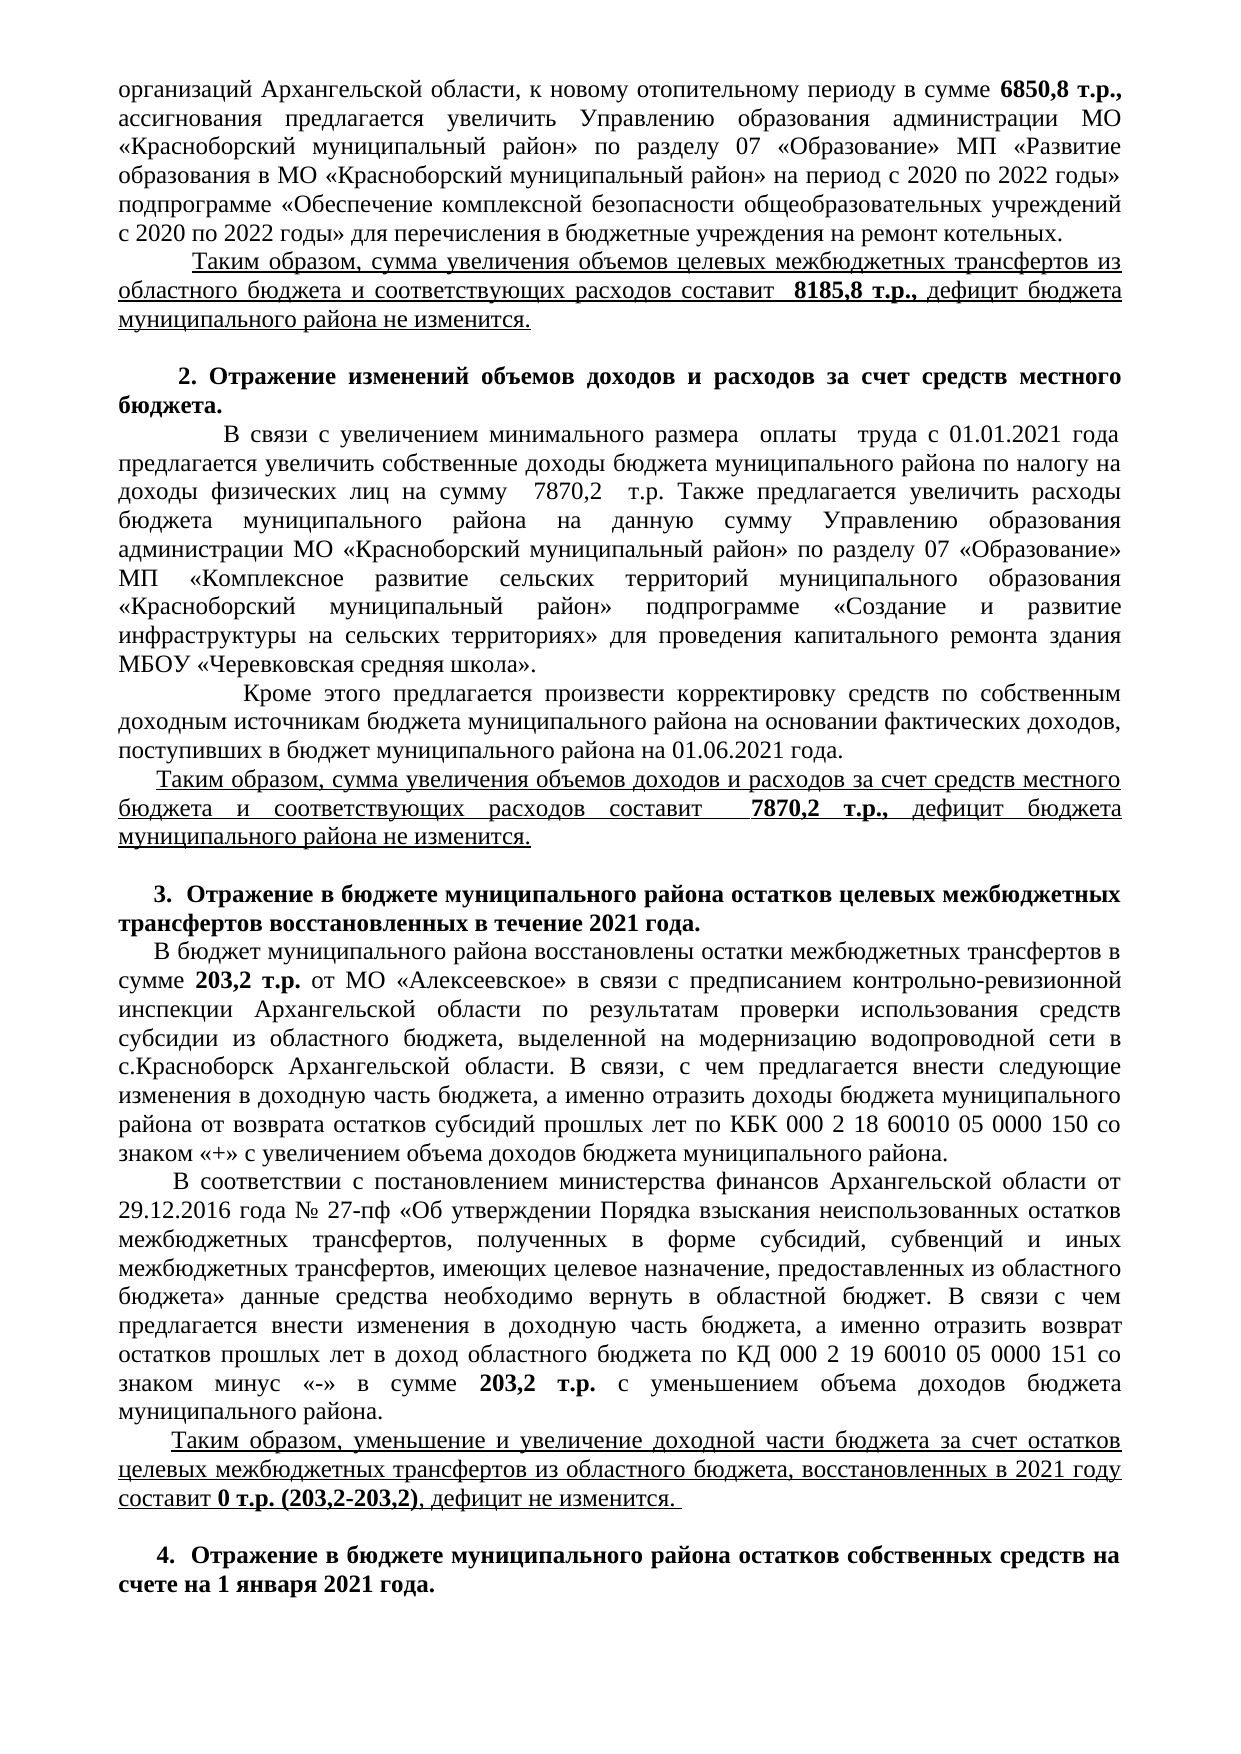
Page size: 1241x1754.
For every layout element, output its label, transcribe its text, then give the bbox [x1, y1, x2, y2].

text В бюджет муниципального района восстановлены остатки межбюджетных трансфертов в сумме 203,2 т.р. от МО «Алексеевское» в связи с предписанием контрольно-ревизионной инспекции Архангельской области по результатам проверки использования средств субсидии из областного бюджета, выделенной на модернизацию водопроводной сети в с.Красноборск Архангельской области. В связи, с чем предлагается внести следующие изменения в доходную часть бюджета, а именно отразить доходы бюджета муниципального района от возврата остатков субсидий прошлых лет по КБК 000 2 18 60010 05 0000 150 со знаком «+» с увеличением объема доходов бюджета муниципального района. [118, 936, 1122, 1166]
text Таким образом, сумма увеличения объемов доходов и расходов за счет средств местного бюджета и соответствующих расходов составит 7870,2 т.р., дефицит бюджета муниципального района не изменится. [118, 819, 1122, 850]
text 3. Отражение в бюджете муниципального района остатков целевых межбюджетных трансфертов восстановленных в течение 2021 года. [118, 879, 1122, 936]
text Таким образом, сумма увеличения объемов целевых межбюджетных трансфертов из областного бюджета и соответствующих расходов составит 8185,8 т.р., дефицит бюджета муниципального района не изменится. [118, 246, 1122, 300]
text Таким образом, уменьшение и увеличение доходной части бюджета за счет остатков целевых межбюджетных трансфертов из областного бюджета, восстановленных в 2021 году составит 0 т.р. (203,2-203,2), дефицит не изменится. [118, 1480, 1122, 1511]
text Таким образом, сумма увеличения объемов целевых межбюджетных трансфертов из областного бюджета и соответствующих расходов составит 8185,8 т.р., дефицит бюджета муниципального района не изменится. [118, 302, 1122, 333]
text Таким образом, уменьшение и увеличение доходной части бюджета за счет остатков целевых межбюджетных трансфертов из областного бюджета, восстановленных в 2021 году составит 0 т.р. (203,2-203,2), дефицит не изменится. [118, 1425, 1122, 1479]
text 2. Отражение изменений объемов доходов и расходов за счет средств местного бюджета. [118, 361, 1122, 419]
text Кроме этого предлагается произвести корректировку средств по собственным доходным источникам бюджета муниципального района на основании фактических доходов, поступивших в бюджет муниципального района на 01.06.2021 года. [118, 678, 1122, 764]
text В соответствии с постановлением министерства финансов Архангельской области от 29.12.2016 года № 27-пф «Об утверждении Порядка взыскания неиспользованных остатков межбюджетных трансфертов, полученных в форме субсидий, субвенций и иных межбюджетных трансфертов, имеющих целевое назначение, предоставленных из областного бюджета» данные средства необходимо вернуть в областной бюджет. В связи с чем предлагается внести изменения в доходную часть бюджета, а именно отразить возврат остатков прошлых лет в доход областного бюджета по КД 000 2 19 60010 05 0000 151 со знаком минус «-» в сумме 203,2 т.р. с уменьшением объема доходов бюджета муниципального района. [118, 1166, 1122, 1425]
text Таким образом, сумма увеличения объемов доходов и расходов за счет средств местного бюджета и соответствующих расходов составит 7870,2 т.р., дефицит бюджета муниципального района не изменится. [118, 764, 1122, 818]
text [118, 74, 1122, 246]
text В связи с увеличением минимального размера оплаты труда с 01.01.2021 года предлагается увеличить собственные доходы бюджета муниципального района по налогу на доходы физических лиц на сумму 7870,2 т.р. Также предлагается увеличить расходы бюджета муниципального района на данную сумму Управлению образования администрации МО «Красноборский муниципальный район» по разделу 07 «Образование» МП «Комплексное развитие сельских территорий муниципального образования «Красноборский муниципальный район» подпрограмме «Создание и развитие инфраструктуры на сельских территориях» для проведения капитального ремонта здания МБОУ «Черевковская средняя школа». [118, 419, 1122, 678]
text 4. Отражение в бюджете муниципального района остатков собственных средств на счете на 1 января 2021 года. [118, 1540, 1122, 1598]
